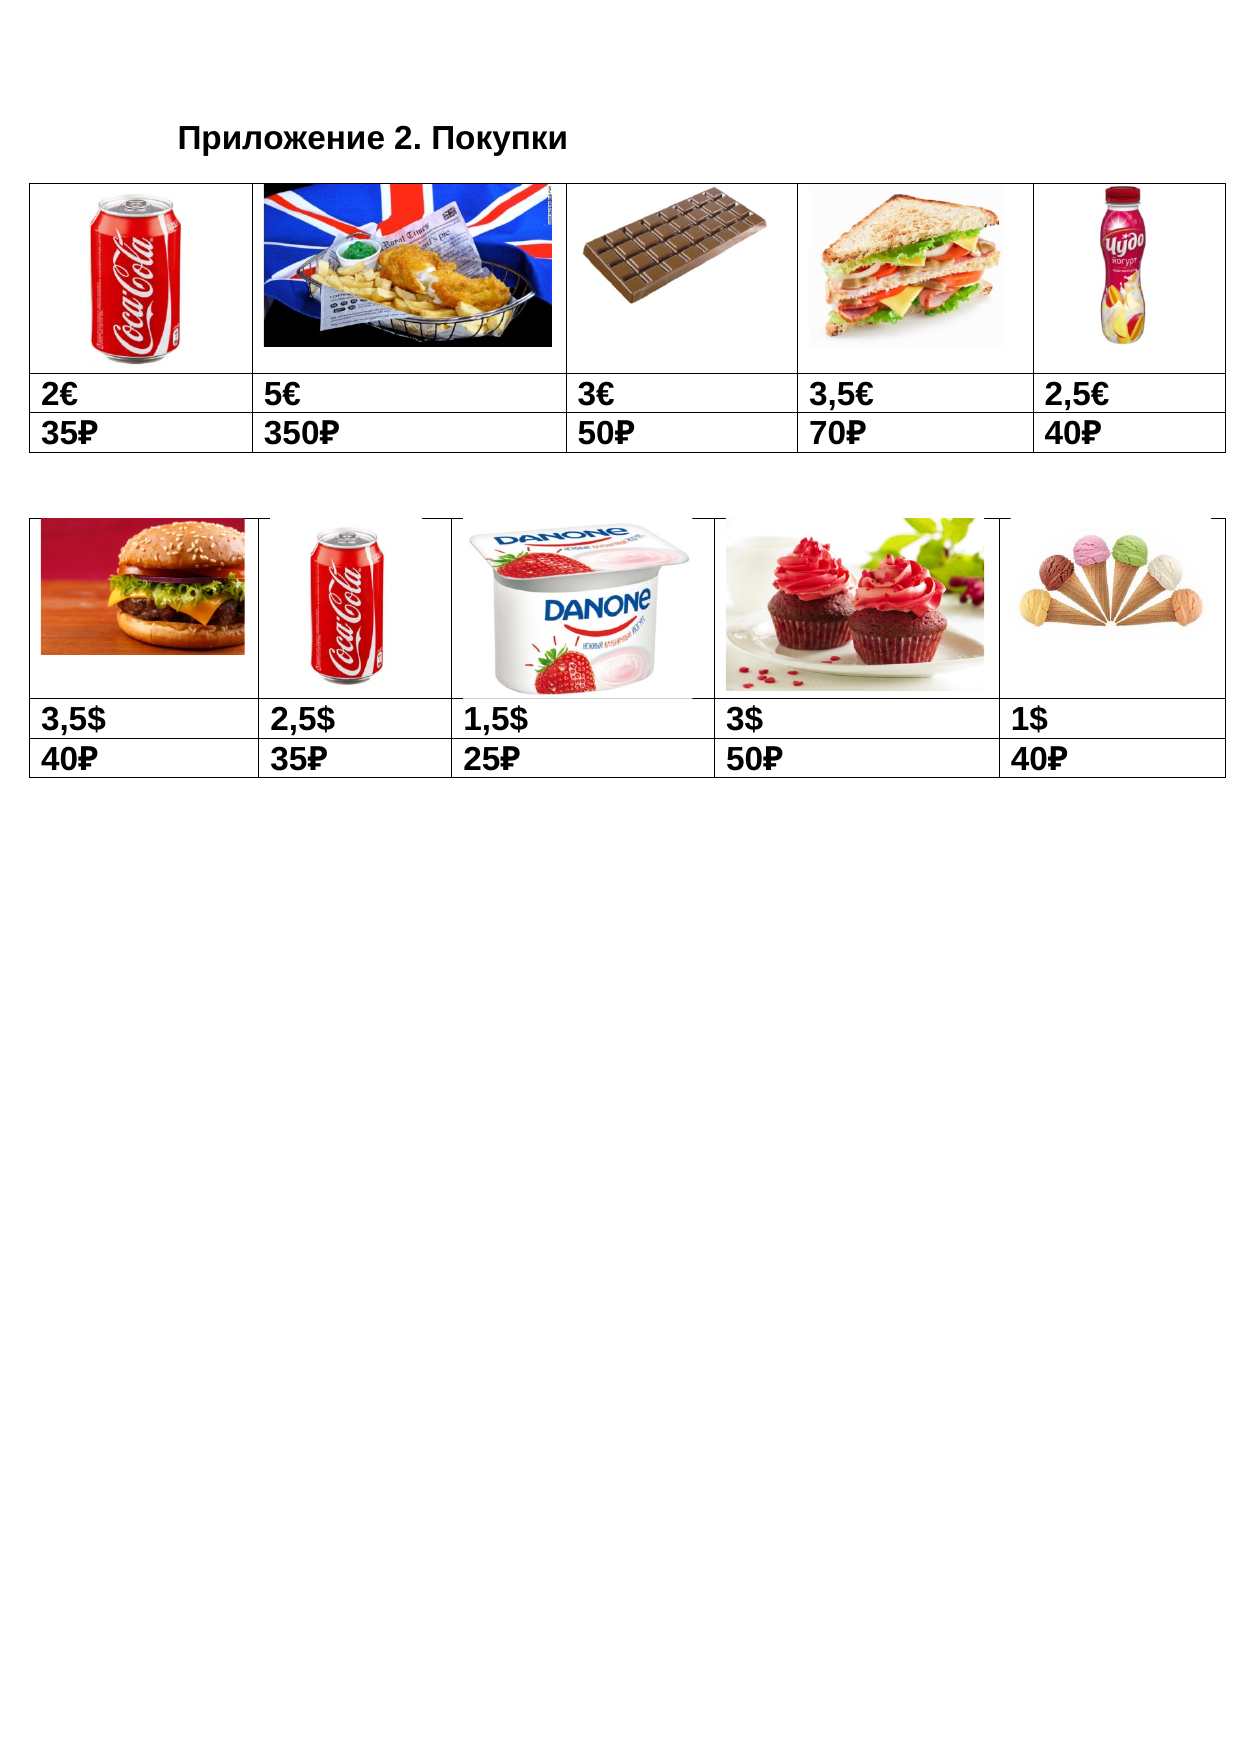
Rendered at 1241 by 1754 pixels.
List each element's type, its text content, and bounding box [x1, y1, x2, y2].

table_cell 35₽ [259, 739, 451, 777]
table_cell 5€ [253, 374, 566, 412]
table_cell 3$ [715, 699, 999, 738]
table_header [1000, 519, 1225, 698]
table_cell 25₽ [452, 739, 714, 777]
table_cell 70₽ [798, 413, 1033, 452]
picture [463, 518, 693, 699]
table_header [30, 184, 40, 373]
table_cell 3€ [567, 374, 797, 412]
picture [263, 184, 552, 347]
table_header [798, 184, 1033, 373]
table_cell 1,5$ [452, 699, 714, 738]
picture [808, 184, 1005, 348]
table_cell 40₽ [30, 739, 258, 777]
table_cell 3,5€ [798, 374, 1033, 412]
table_cell 50₽ [567, 413, 797, 452]
picture [725, 518, 985, 691]
picture [1010, 518, 1212, 642]
picture [270, 518, 423, 693]
text Приложение 2. Покупки [177, 118, 1152, 157]
table_header [1034, 184, 1225, 373]
picture [1044, 184, 1202, 346]
table_header [30, 519, 258, 698]
table_cell 1$ [1000, 699, 1225, 738]
table_header [230, 184, 252, 373]
table_cell 40₽ [1000, 739, 1225, 777]
table_header [253, 184, 566, 373]
table_cell 2€ [30, 374, 252, 412]
picture [40, 518, 245, 655]
table_cell 35₽ [30, 413, 252, 452]
table_header [567, 184, 797, 373]
picture [577, 184, 773, 305]
table_header [693, 519, 714, 698]
table_header [259, 519, 451, 698]
table_header [452, 519, 463, 698]
table_cell 50₽ [715, 739, 999, 777]
table_cell 2,5€ [1034, 374, 1225, 412]
table_cell 350₽ [253, 413, 566, 452]
table_cell 3,5$ [30, 699, 258, 738]
table_cell 2,5$ [259, 699, 451, 738]
picture [40, 184, 230, 373]
table_cell 40₽ [1034, 413, 1225, 452]
table_header [715, 519, 999, 698]
